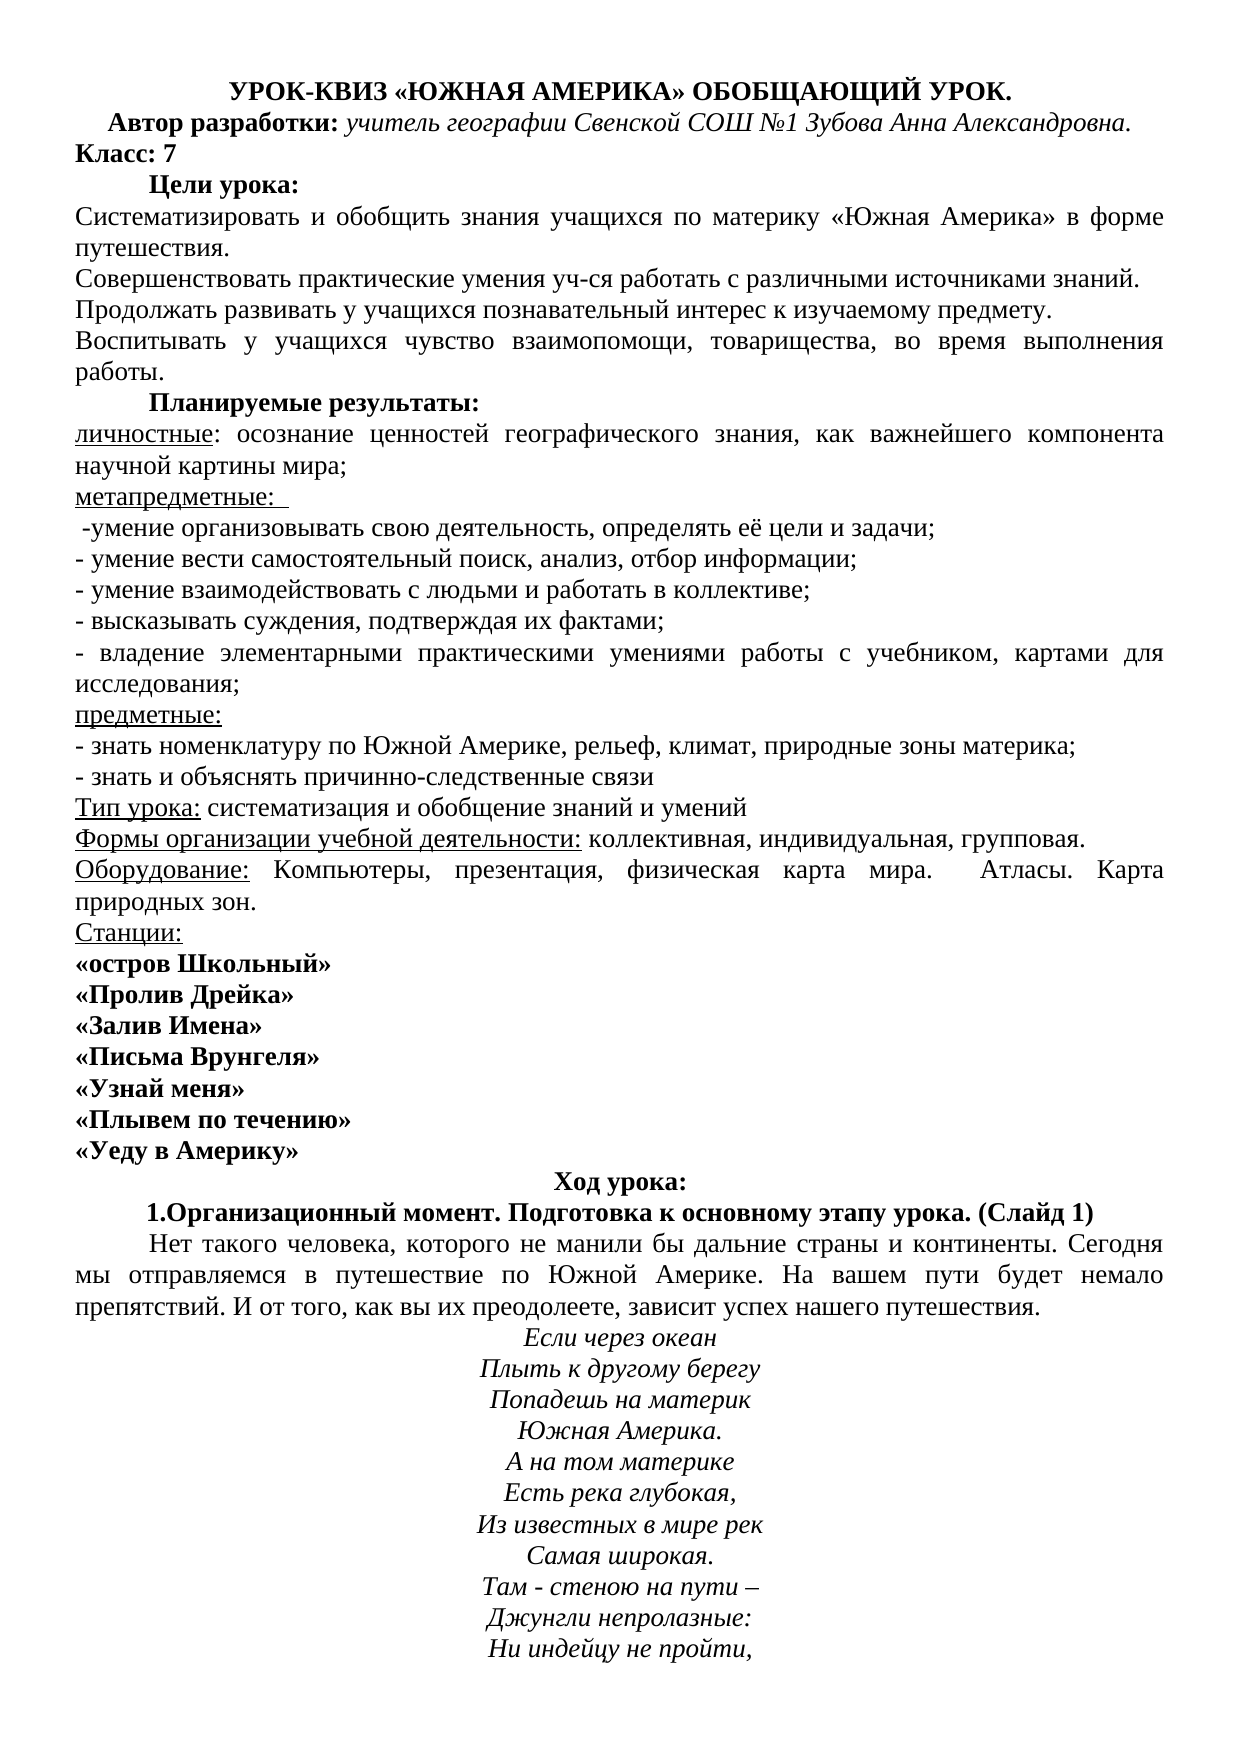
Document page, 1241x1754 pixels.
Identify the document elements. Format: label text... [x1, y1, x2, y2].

text Продолжать развивать у учащихся познавательный интерес к изучаемому предмету. [75, 293, 1165, 324]
text метапредметные: [75, 480, 1165, 511]
text «Залив Имена» [75, 1009, 1165, 1041]
text - умение вести самостоятельный поиск, анализ, отбор информации; [75, 542, 1165, 573]
text Ни индейцу не пройти, [75, 1632, 1165, 1663]
text - умение взаимодействовать с людьми и работать в коллективе; [75, 573, 1165, 604]
text Нет такого человека, которого не манили бы дальние страны и континенты. Сегодня мы отправляемся в путешествие по Южной Америке. На вашем пути будет немало препятствий. И от того, как вы их преодолеете, зависит успех нашего путешествия. [75, 1227, 1165, 1321]
text «Пролив Дрейка» [75, 978, 1165, 1009]
text - знать и объяснять причинно-следственные связи [75, 760, 1165, 791]
text Оборудование: Компьютеры, презентация, физическая карта мира. Атласы. Карта природных зон. [75, 854, 1165, 916]
text Там - стеною на пути – [75, 1570, 1165, 1601]
text «Плывем по течению» [75, 1103, 1165, 1134]
text - знать номенклатуру по Южной Америке, рельеф, климат, природные зоны материка; [75, 729, 1165, 760]
text Совершенствовать практические умения уч-ся работать с различными источниками знаний. [75, 262, 1165, 293]
text Класс: 7 [75, 137, 1165, 168]
text Попадешь на материк [75, 1383, 1165, 1414]
text Самая широкая. [75, 1539, 1165, 1570]
text Станции: [75, 916, 1165, 947]
text - владение элементарными практическими умениями работы с учебником, картами для исследования; [75, 636, 1165, 698]
text Воспитывать у учащихся чувство взаимопомощи, товарищества, во время выполнения работы. [75, 324, 1165, 386]
text Джунгли непролазные: [75, 1601, 1165, 1632]
text УРОК-КВИЗ «ЮЖНАЯ АМЕРИКА» ОБОБЩАЮЩИЙ УРОК. [75, 75, 1165, 106]
text «Узнай меня» [75, 1072, 1165, 1103]
text предметные: [75, 698, 1165, 729]
text личностные: осознание ценностей географического знания, как важнейшего компонента научной картины мира; [75, 418, 1165, 480]
text Плыть к другому берегу [75, 1352, 1165, 1383]
text Южная Америка. [75, 1414, 1165, 1445]
text Если через океан [75, 1321, 1165, 1352]
text Есть река глубокая, [75, 1477, 1165, 1508]
text «остров Школьный» [75, 947, 1165, 978]
text Систематизировать и обобщить знания учащихся по материку «Южная Америка» в форме путешествия. [75, 199, 1165, 262]
text Формы организации учебной деятельности: коллективная, индивидуальная, групповая. [75, 822, 1165, 854]
text Из известных в мире рек [75, 1508, 1165, 1539]
text Цели урока: [75, 168, 1165, 199]
text А на том материке [75, 1445, 1165, 1477]
text «Уеду в Америку» [75, 1134, 1165, 1165]
text 1.Организационный момент. Подготовка к основному этапу урока. (Слайд 1) [75, 1196, 1165, 1227]
text -умение организовывать свою деятельность, определять её цели и задачи; [75, 511, 1165, 542]
text Планируемые результаты: [75, 386, 1165, 418]
text «Письма Врунгеля» [75, 1041, 1165, 1072]
text - высказывать суждения, подтверждая их фактами; [75, 604, 1165, 636]
text Тип урока: систематизация и обобщение знаний и умений [75, 791, 1165, 822]
text Ход урока: [75, 1165, 1165, 1196]
text Автор разработки: учитель географии Свенской СОШ №1 Зубова Анна Александровна. [75, 106, 1165, 137]
